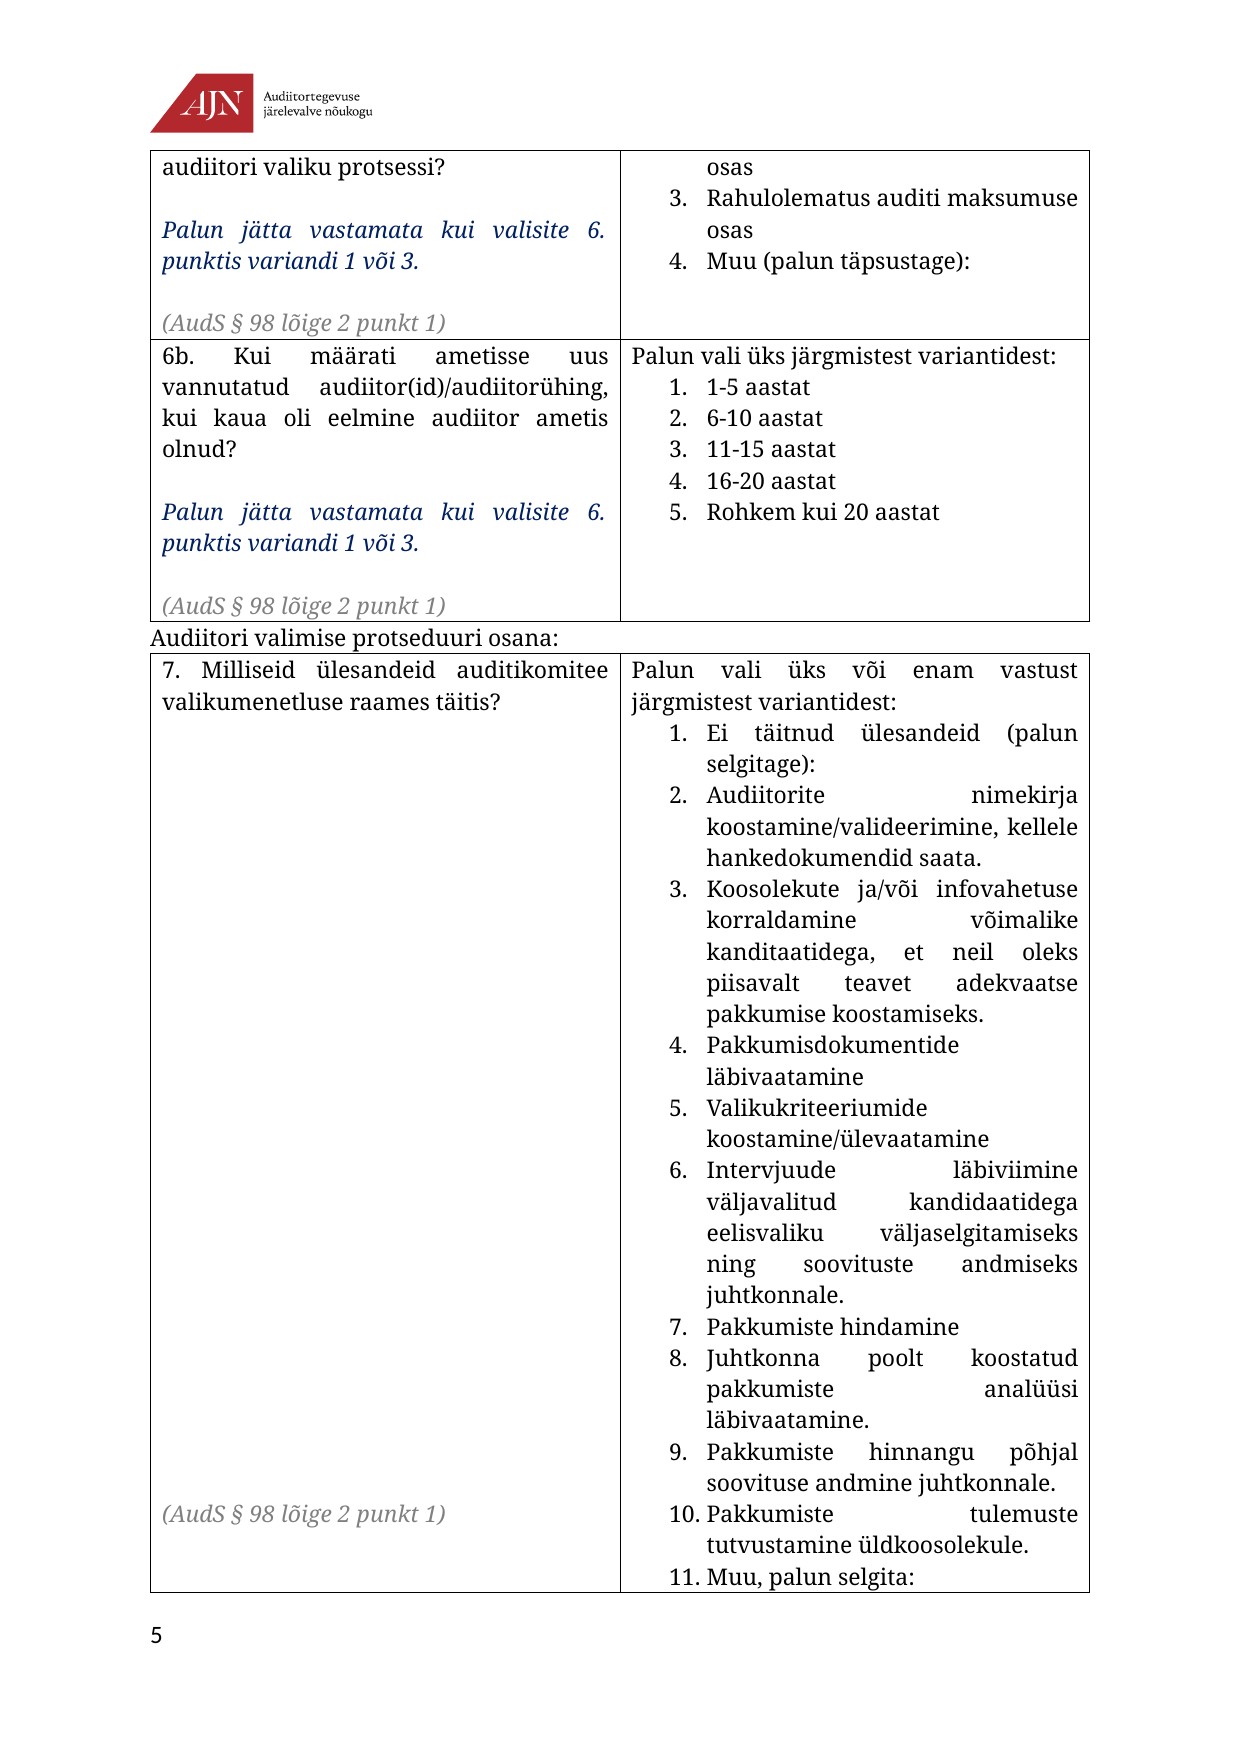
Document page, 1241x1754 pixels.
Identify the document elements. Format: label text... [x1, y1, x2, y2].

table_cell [621, 151, 1089, 338]
table_cell 6b. Kui määrati ametisse uus vannutatud audiitor(id)/audiitorühing, kui kaua oli eelmine audiitor ametis olnud? Palun jätta vastamata kui valisite 6. punktis variandi 1 või 3. (AudS § 98 lõige 2 punkt 1) [151, 340, 620, 621]
table_header 7. Milliseid ülesandeid auditikomitee valikumenetluse raames täitis? (AudS § 98 lõige 2 punkt 1) [151, 654, 620, 1592]
table_header Palun vali üks või enam vastust järgmistest variantidest: Ei täitnud ülesandeid (palun selgitage): Audiitorite nimekirja koostamine/valideerimine, kellele hankedokumendid saata. Koosolekute ja/või infovahetuse korraldamine võimalike kanditaatidega, et neil oleks piisavalt teavet adekvaatse pakkumise koostamiseks. Pakkumisdokumentide läbivaatamine Valikukriteeriumide koostamine/ülevaatamine Intervjuude läbiviimine väljavalitud kandidaatidega eelisvaliku väljaselgitamiseks ning soovituste andmiseks juhtkonnale. Pakkumiste hindamine Juhtkonna poolt koostatud pakkumiste analüüsi läbivaatamine. Pakkumiste hinnangu põhjal soovituse andmine juhtkonnale. Pakkumiste tulemuste tutvustamine üldkoosolekule. Muu, palun selgita: [621, 654, 1089, 1592]
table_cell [151, 151, 620, 338]
text Audiitori valimise protseduuri osana: [150, 622, 1090, 653]
table_cell Palun vali üks järgmistest variantidest: 1-5 aastat 6-10 aastat 11-15 aastat 16-20 aastat Rohkem kui 20 aastat [621, 340, 1089, 621]
